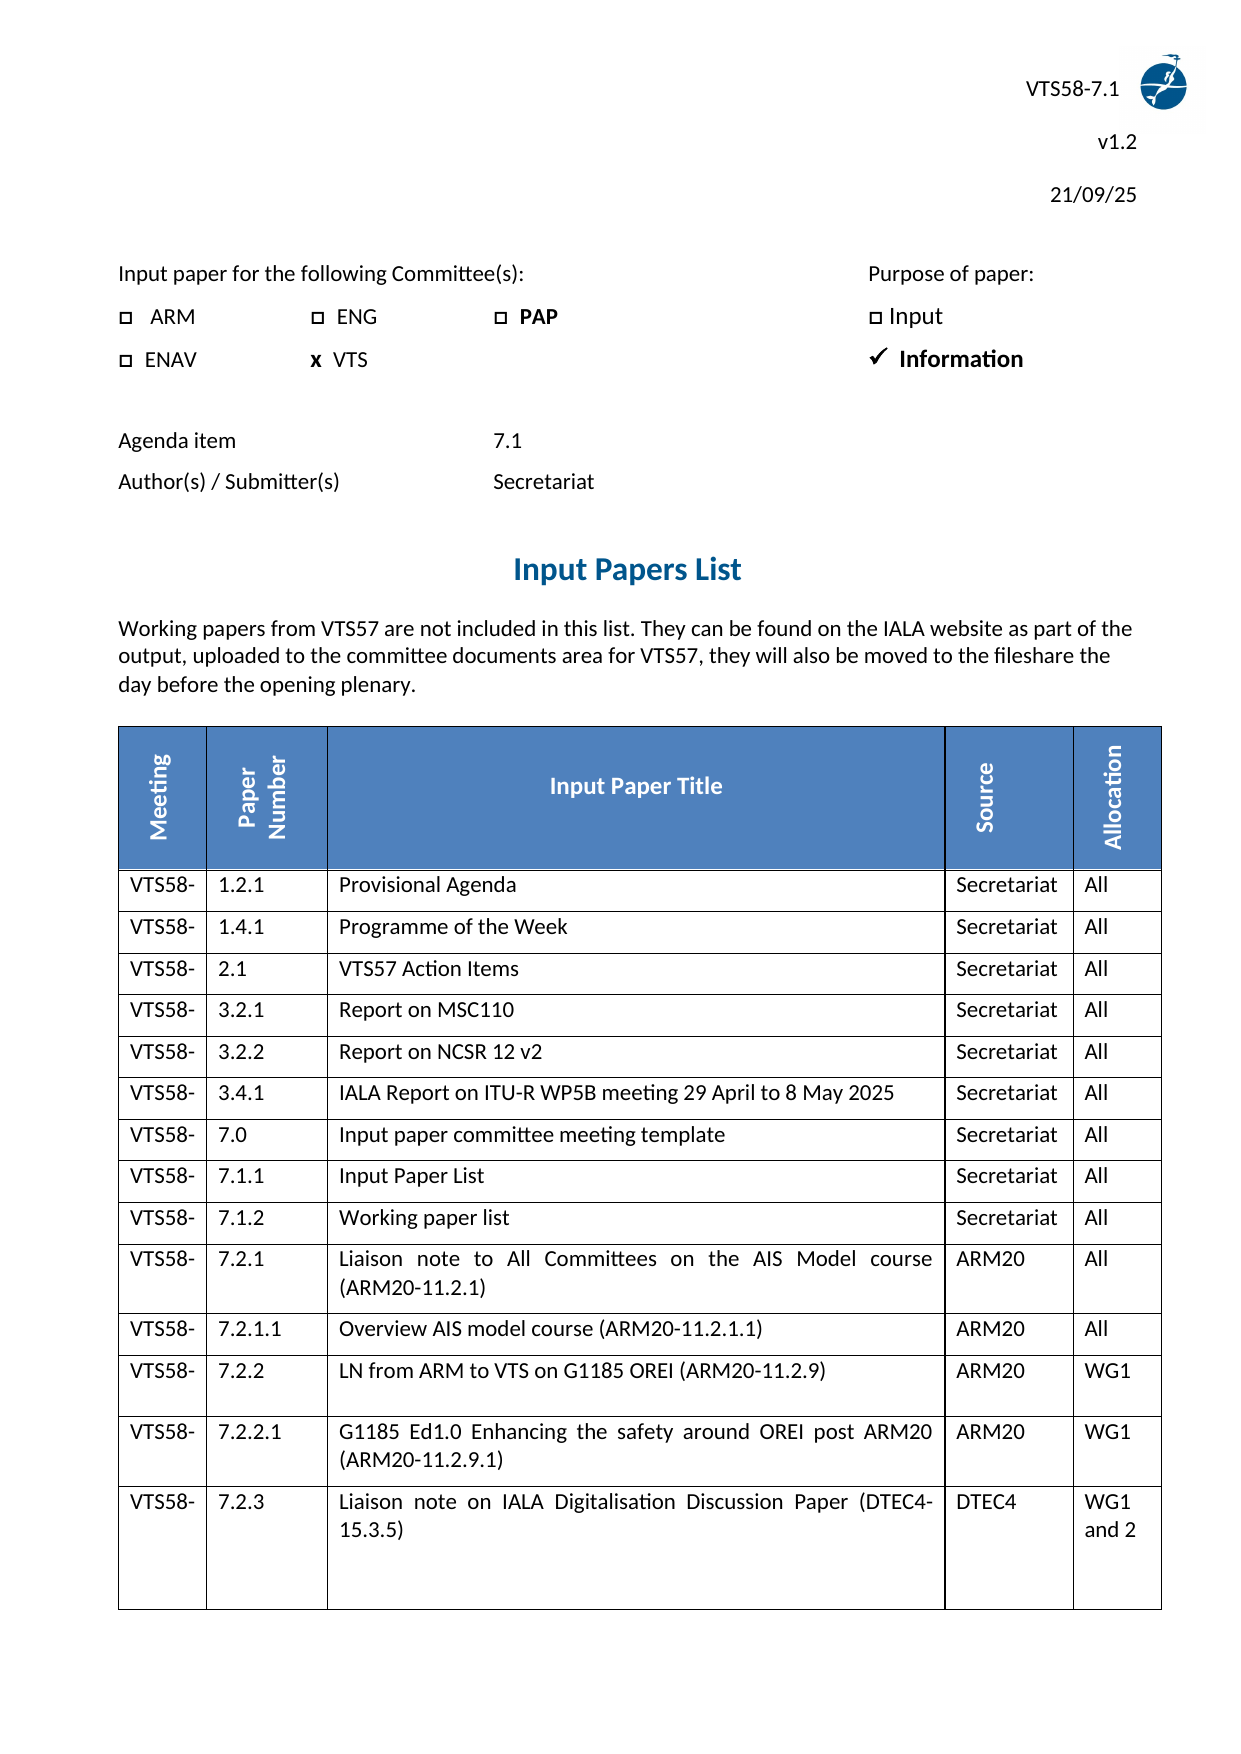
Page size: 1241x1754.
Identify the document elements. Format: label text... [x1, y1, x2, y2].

table_cell Secretariat [946, 954, 1073, 994]
table_cell IALA Report on ITU-R WP5B meeting 29 April to 8 May 2025 [328, 1078, 944, 1119]
text □ ENAV x VTS Information [118, 343, 1137, 373]
table_cell VTS58- [119, 1037, 206, 1077]
table_cell Secretariat [946, 1037, 1073, 1077]
table_cell All [1074, 912, 1161, 953]
table_header Meeting [119, 727, 206, 869]
table_cell VTS58- [119, 1120, 206, 1160]
table_cell All [1074, 1120, 1161, 1160]
table_cell VTS58- [119, 995, 206, 1036]
table_cell WG1 [1074, 1356, 1161, 1416]
table_cell VTS58- [119, 1161, 206, 1202]
table_cell Secretariat [946, 912, 1073, 953]
table_cell Report on NCSR 12 v2 [328, 1037, 944, 1077]
table_cell 3.4.1 [207, 1078, 327, 1119]
table_cell All [1074, 1078, 1161, 1119]
table_cell 3.2.2 [207, 1037, 327, 1077]
table_cell Secretariat [946, 1203, 1073, 1243]
table_cell VTS57 Action Items [328, 954, 944, 994]
table_cell VTS58- [119, 1314, 206, 1355]
table_cell 7.1.1 [207, 1161, 327, 1202]
table_cell 7.2.3 [207, 1487, 327, 1609]
table_cell Programme of the Week [328, 912, 944, 953]
picture [1118, 46, 1207, 134]
table_cell Working paper list [328, 1203, 944, 1243]
table_cell ARM20 [946, 1245, 1073, 1313]
table_header Allocation [1074, 727, 1161, 869]
table_cell VTS58- [119, 1487, 206, 1609]
table_cell WG1 [1074, 1417, 1161, 1486]
table_header Source [946, 727, 1073, 869]
text □ ARM □ ENG □ PAP □ Input [118, 300, 1137, 330]
table_cell All [1074, 995, 1161, 1036]
table_cell VTS58- [119, 954, 206, 994]
table_cell VTS58- [119, 1356, 206, 1416]
table_cell VTS58- [119, 1417, 206, 1486]
table_cell Secretariat [946, 871, 1073, 911]
table_cell All [1074, 1161, 1161, 1202]
table_cell WG1 and 2 [1074, 1487, 1161, 1609]
table_cell Secretariat [946, 1078, 1073, 1119]
table_cell 1.2.1 [207, 871, 327, 911]
table_header Paper Number [207, 727, 327, 869]
table_cell ARM20 [946, 1314, 1073, 1355]
table_cell 7.2.1.1 [207, 1314, 327, 1355]
text Author(s) / Submitter(s) Secretariat [118, 467, 1137, 495]
table_cell VTS58- [119, 1078, 206, 1119]
table_cell Provisional Agenda [328, 871, 944, 911]
table_cell VTS58- [119, 1245, 206, 1313]
table_cell Liaison note to All Committees on the AIS Model course (ARM20-11.2.1) [328, 1245, 944, 1313]
table_cell 7.2.2.1 [207, 1417, 327, 1486]
table_cell VTS58- [119, 871, 206, 911]
table_cell 7.2.2 [207, 1356, 327, 1416]
table_cell 3.2.1 [207, 995, 327, 1036]
table_cell 7.2.1 [207, 1245, 327, 1313]
table_cell DTEC4 [946, 1487, 1073, 1609]
table_cell VTS58- [119, 912, 206, 953]
table_cell 2.1 [207, 954, 327, 994]
table_cell All [1074, 871, 1161, 911]
text Input paper for the following Committee(s): Purpose of paper: [118, 259, 1137, 287]
table_cell ARM20 [946, 1417, 1073, 1486]
table_cell 7.1.2 [207, 1203, 327, 1243]
table_cell Secretariat [946, 995, 1073, 1036]
title Input Papers List [118, 548, 1137, 589]
table_cell All [1074, 1245, 1161, 1313]
table_cell LN from ARM to VTS on G1185 OREI (ARM20-11.2.9) [328, 1356, 944, 1416]
table_cell All [1074, 954, 1161, 994]
table_cell All [1074, 1203, 1161, 1243]
table_cell VTS58- [119, 1203, 206, 1243]
text Agenda item 7.1 [118, 426, 1137, 454]
text Working papers from VTS57 are not included in this list. They can be found on the IALA website as part of the output, uploaded to the committee documents area for VTS57, they will also be moved to the fileshare the day before the opening plenary. [118, 614, 1137, 698]
table_cell Report on MSC110 [328, 995, 944, 1036]
table_header Input Paper Title [328, 727, 944, 869]
table_cell All [1074, 1314, 1161, 1355]
table_cell Overview AIS model course (ARM20-11.2.1.1) [328, 1314, 944, 1355]
table_cell Secretariat [946, 1120, 1073, 1160]
table_cell Input Paper List [328, 1161, 944, 1202]
table_cell G1185 Ed1.0 Enhancing the safety around OREI post ARM20 (ARM20-11.2.9.1) [328, 1417, 944, 1486]
table_cell 1.4.1 [207, 912, 327, 953]
table_cell Input paper committee meeting template [328, 1120, 944, 1160]
table_cell Liaison note on IALA Digitalisation Discussion Paper (DTEC4-15.3.5) [328, 1487, 944, 1609]
table_cell Secretariat [946, 1161, 1073, 1202]
table_cell 7.0 [207, 1120, 327, 1160]
table_cell ARM20 [946, 1356, 1073, 1416]
table_cell All [1074, 1037, 1161, 1077]
